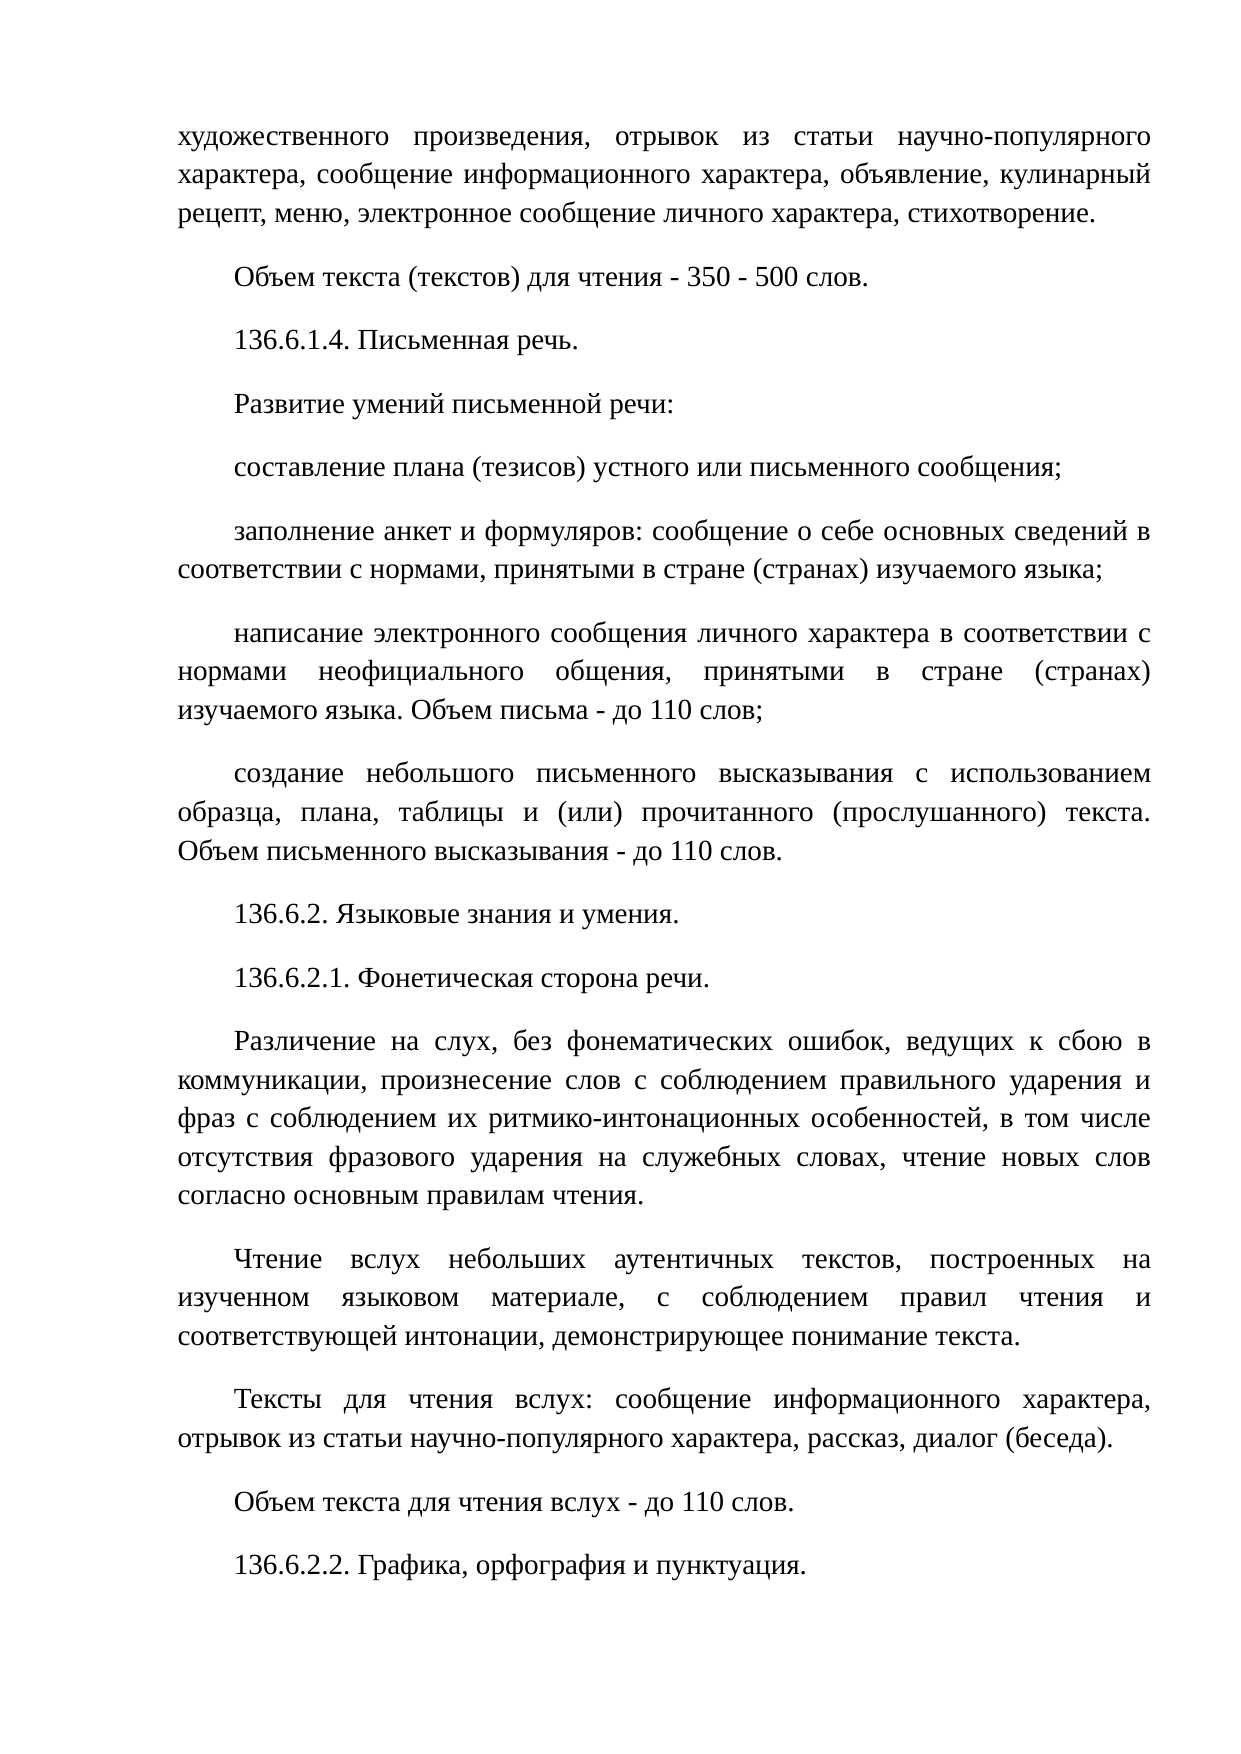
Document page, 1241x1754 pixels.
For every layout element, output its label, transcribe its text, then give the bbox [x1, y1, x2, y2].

text 136.6.2. Языковые знания и умения. [177, 896, 1152, 930]
text 136.6.2.2. Графика, орфография и пунктуация. [177, 1547, 1152, 1581]
text составление плана (тезисов) устного или письменного сообщения; [177, 449, 1152, 483]
text заполнение анкет и формуляров: сообщение о себе основных сведений в соответствии с нормами, принятыми в стране (странах) изучаемого языка; [177, 513, 1152, 585]
text Объем текста (текстов) для чтения - 350 - 500 слов. [177, 259, 1152, 292]
text Чтение вслух небольших аутентичных текстов, построенных на изученном языковом материале, с соблюдением правил чтения и соответствующей интонации, демонстрирующее понимание текста. [177, 1241, 1152, 1352]
text написание электронного сообщения личного характера в соответствии с нормами неофициального общения, принятыми в стране (странах) изучаемого языка. Объем письма - до 110 слов; [177, 615, 1152, 726]
text Различение на слух, без фонематических ошибок, ведущих к сбою в коммуникации, произнесение слов с соблюдением правильного ударения и фраз с соблюдением их ритмико-интонационных особенностей, в том числе отсутствия фразового ударения на служебных словах, чтение новых слов согласно основным правилам чтения. [177, 1023, 1152, 1211]
text 136.6.2.1. Фонетическая сторона речи. [177, 960, 1152, 993]
text Объем текста для чтения вслух - до 110 слов. [177, 1484, 1152, 1517]
text создание небольшого письменного высказывания с использованием образца, плана, таблицы и (или) прочитанного (прослушанного) текста. Объем письменного высказывания - до 110 слов. [177, 756, 1152, 866]
text Тексты для чтения вслух: сообщение информационного характера, отрывок из статьи научно-популярного характера, рассказ, диалог (беседа). [177, 1382, 1152, 1454]
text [177, 118, 1152, 229]
text 136.6.1.4. Письменная речь. [177, 322, 1152, 356]
text Развитие умений письменной речи: [177, 386, 1152, 419]
